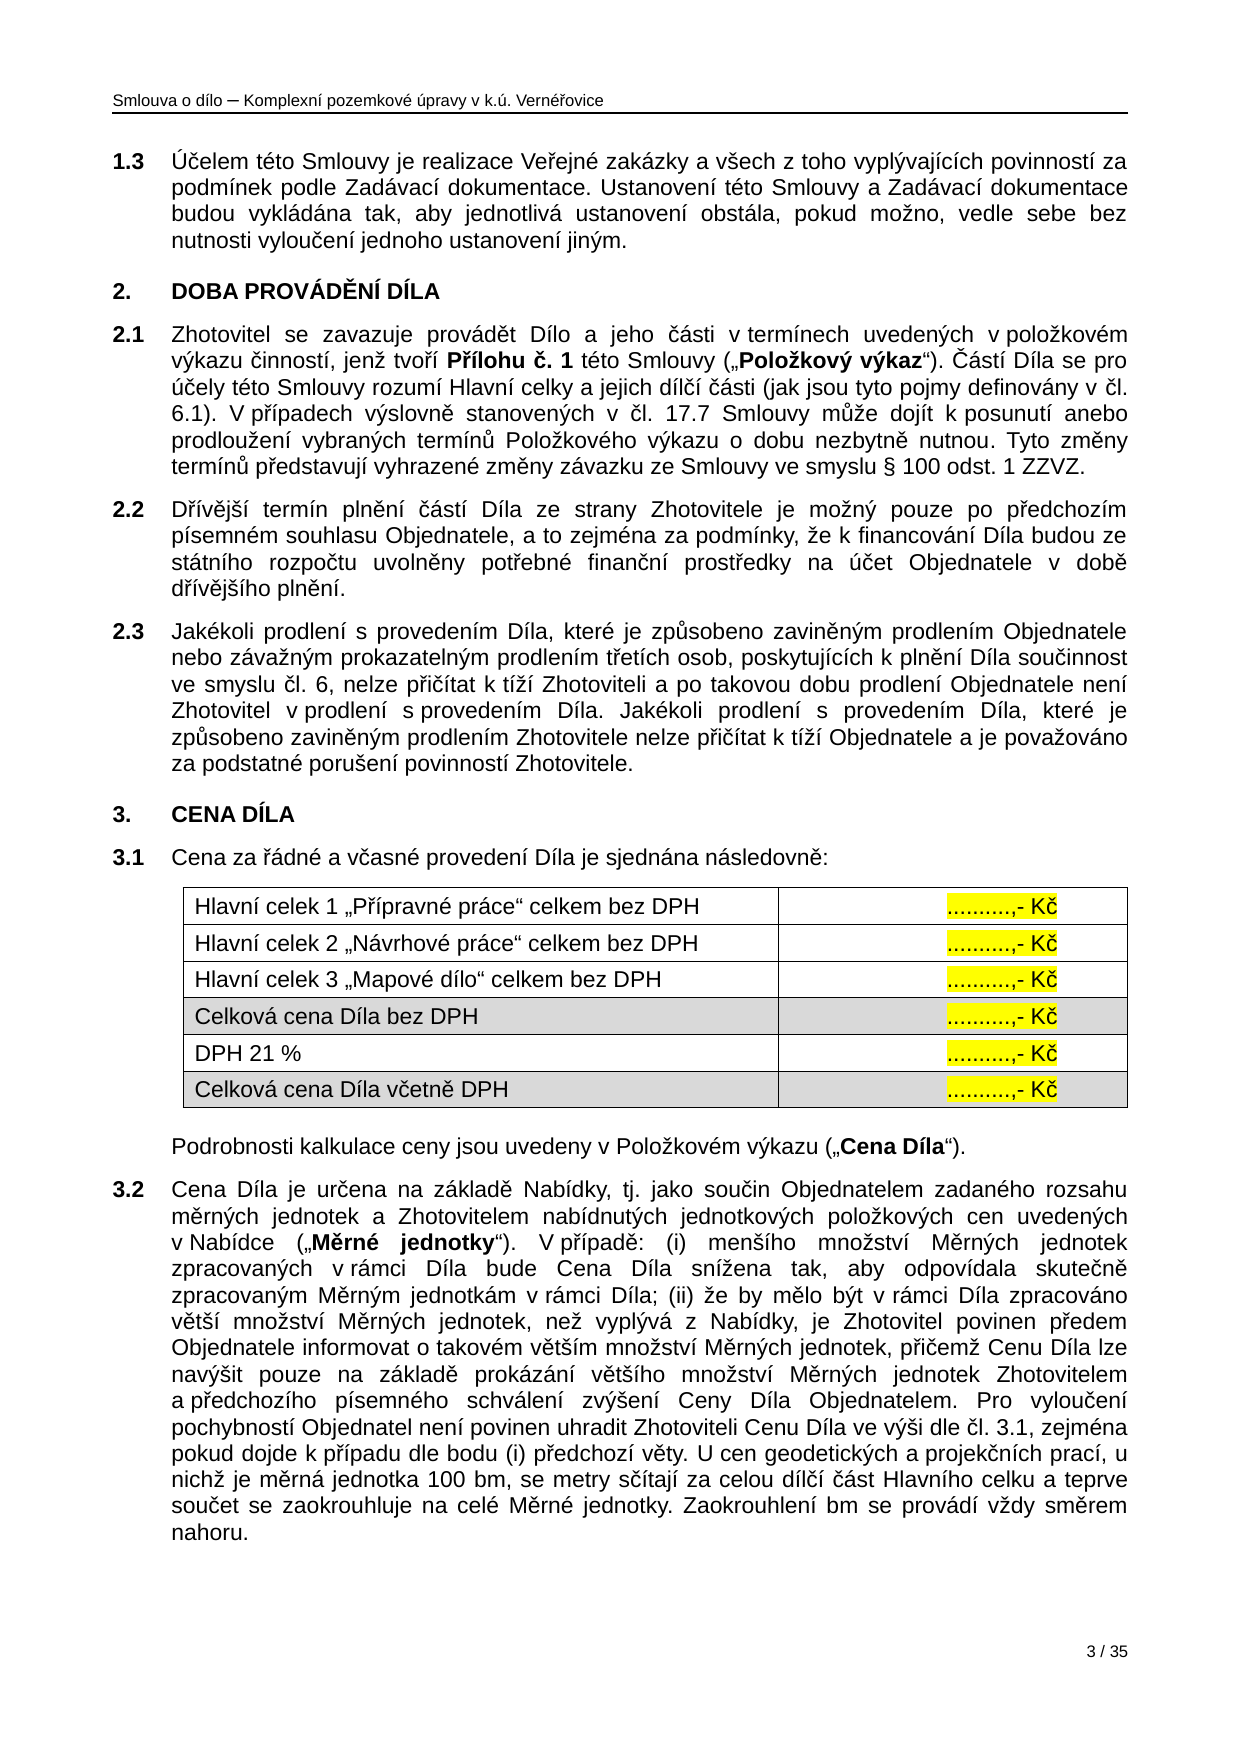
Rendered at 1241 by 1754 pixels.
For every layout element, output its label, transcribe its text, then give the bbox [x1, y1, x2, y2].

text Cena za řádné a včasné provedení Díla je sjednána následovně: [112, 844, 1128, 871]
table_cell ..........,- Kč [779, 998, 1127, 1034]
table_cell Hlavní celek 3 „Mapové dílo“ celkem bez DPH [184, 962, 778, 997]
list Podrobnosti kalkulace ceny jsou uvedeny v Položkovém výkazu („Cena Díla“). [171, 1133, 1128, 1159]
text Jakékoli prodlení s provedením Díla, které je způsobeno zaviněným prodlením Objednatele nebo závažným prokazatelným prodlením třetích osob, poskytujících k plnění Díla součinnost ve smyslu čl. 6, nelze přičítat k tíží Zhotoviteli a po takovou dobu prodlení Objednatele není Zhotovitel v prodlení s provedením Díla. Jakékoli prodlení s provedením Díla, které je způsobeno zaviněným prodlením Zhotovitele nelze přičítat k tíží Objednatele a je považováno za podstatné porušení povinností Zhotovitele. [112, 618, 1128, 776]
table_cell ..........,- Kč [779, 1072, 1127, 1107]
table_cell DPH 21 % [184, 1035, 778, 1071]
table_cell ..........,- Kč [779, 1035, 1127, 1071]
text Dřívější termín plnění částí Díla ze strany Zhotovitele je možný pouze po předchozím písemném souhlasu Objednatele, a to zejména za podmínky, že k financování Díla budou ze státního rozpočtu uvolněny potřebné finanční prostředky na účet Objednatele v době dřívějšího plnění. [112, 496, 1128, 601]
text Zhotovitel se zavazuje provádět Dílo a jeho části v termínech uvedených v položkovém výkazu činností, jenž tvoří Přílohu č. 1 této Smlouvy („Položkový výkaz“). Částí Díla se pro účely této Smlouvy rozumí Hlavní celky a jejich dílčí části (jak jsou tyto pojmy definovány v čl. 6.1). V případech výslovně stanovených v čl. 17.7 Smlouvy může dojít k posunutí anebo prodloužení vybraných termínů Položkového výkazu o dobu nezbytně nutnou. Tyto změny termínů představují vyhrazené změny závazku ze Smlouvy ve smyslu § 100 odst. 1 ZZVZ. [112, 321, 1128, 479]
table_cell Celková cena Díla včetně DPH [184, 1072, 778, 1107]
table_header ..........,- Kč [779, 888, 1127, 924]
text Doba PROVÁDĚNÍ díla [112, 278, 1128, 304]
table_header Hlavní celek 1 „Přípravné práce“ celkem bez DPH [184, 888, 778, 924]
table_cell ..........,- Kč [779, 962, 1127, 997]
text Cena Díla je určena na základě Nabídky, tj. jako součin Objednatelem zadaného rozsahu měrných jednotek a Zhotovitelem nabídnutých jednotkových položkových cen uvedených v Nabídce („Měrné jednotky“). V případě: (i) menšího množství Měrných jednotek zpracovaných v rámci Díla bude Cena Díla snížena tak, aby odpovídala skutečně zpracovaným Měrným jednotkám v rámci Díla; (ii) že by mělo být v rámci Díla zpracováno větší množství Měrných jednotek, než vyplývá z Nabídky, je Zhotovitel povinen předem Objednatele informovat o takovém větším množství Měrných jednotek, přičemž Cenu Díla lze navýšit pouze na základě prokázání většího množství Měrných jednotek Zhotovitelem a předchozího písemného schválení zvýšení Ceny Díla Objednatelem. Pro vyloučení pochybností Objednatel není povinen uhradit Zhotoviteli Cenu Díla ve výši dle čl. 3.1, zejména pokud dojde k případu dle bodu (i) předchozí věty. U cen geodetických a projekčních prací, u nichž je měrná jednotka 100 bm, se metry sčítají za celou dílčí část Hlavního celku a teprve součet se zaokrouhluje na celé Měrné jednotky. Zaokrouhlení bm se provádí vždy směrem nahoru. [112, 1176, 1128, 1545]
text Účelem této Smlouvy je realizace Veřejné zakázky a všech z toho vyplývajících povinností za podmínek podle Zadávací dokumentace. Ustanovení této Smlouvy a Zadávací dokumentace budou vykládána tak, aby jednotlivá ustanovení obstála, pokud možno, vedle sebe bez nutnosti vyloučení jednoho ustanovení jiným. [112, 148, 1128, 253]
table_cell Hlavní celek 2 „Návrhové práce“ celkem bez DPH [184, 925, 778, 961]
text Cena díla [112, 801, 1128, 827]
table_cell ..........,- Kč [779, 925, 1127, 961]
table_cell Celková cena Díla bez DPH [184, 998, 778, 1034]
